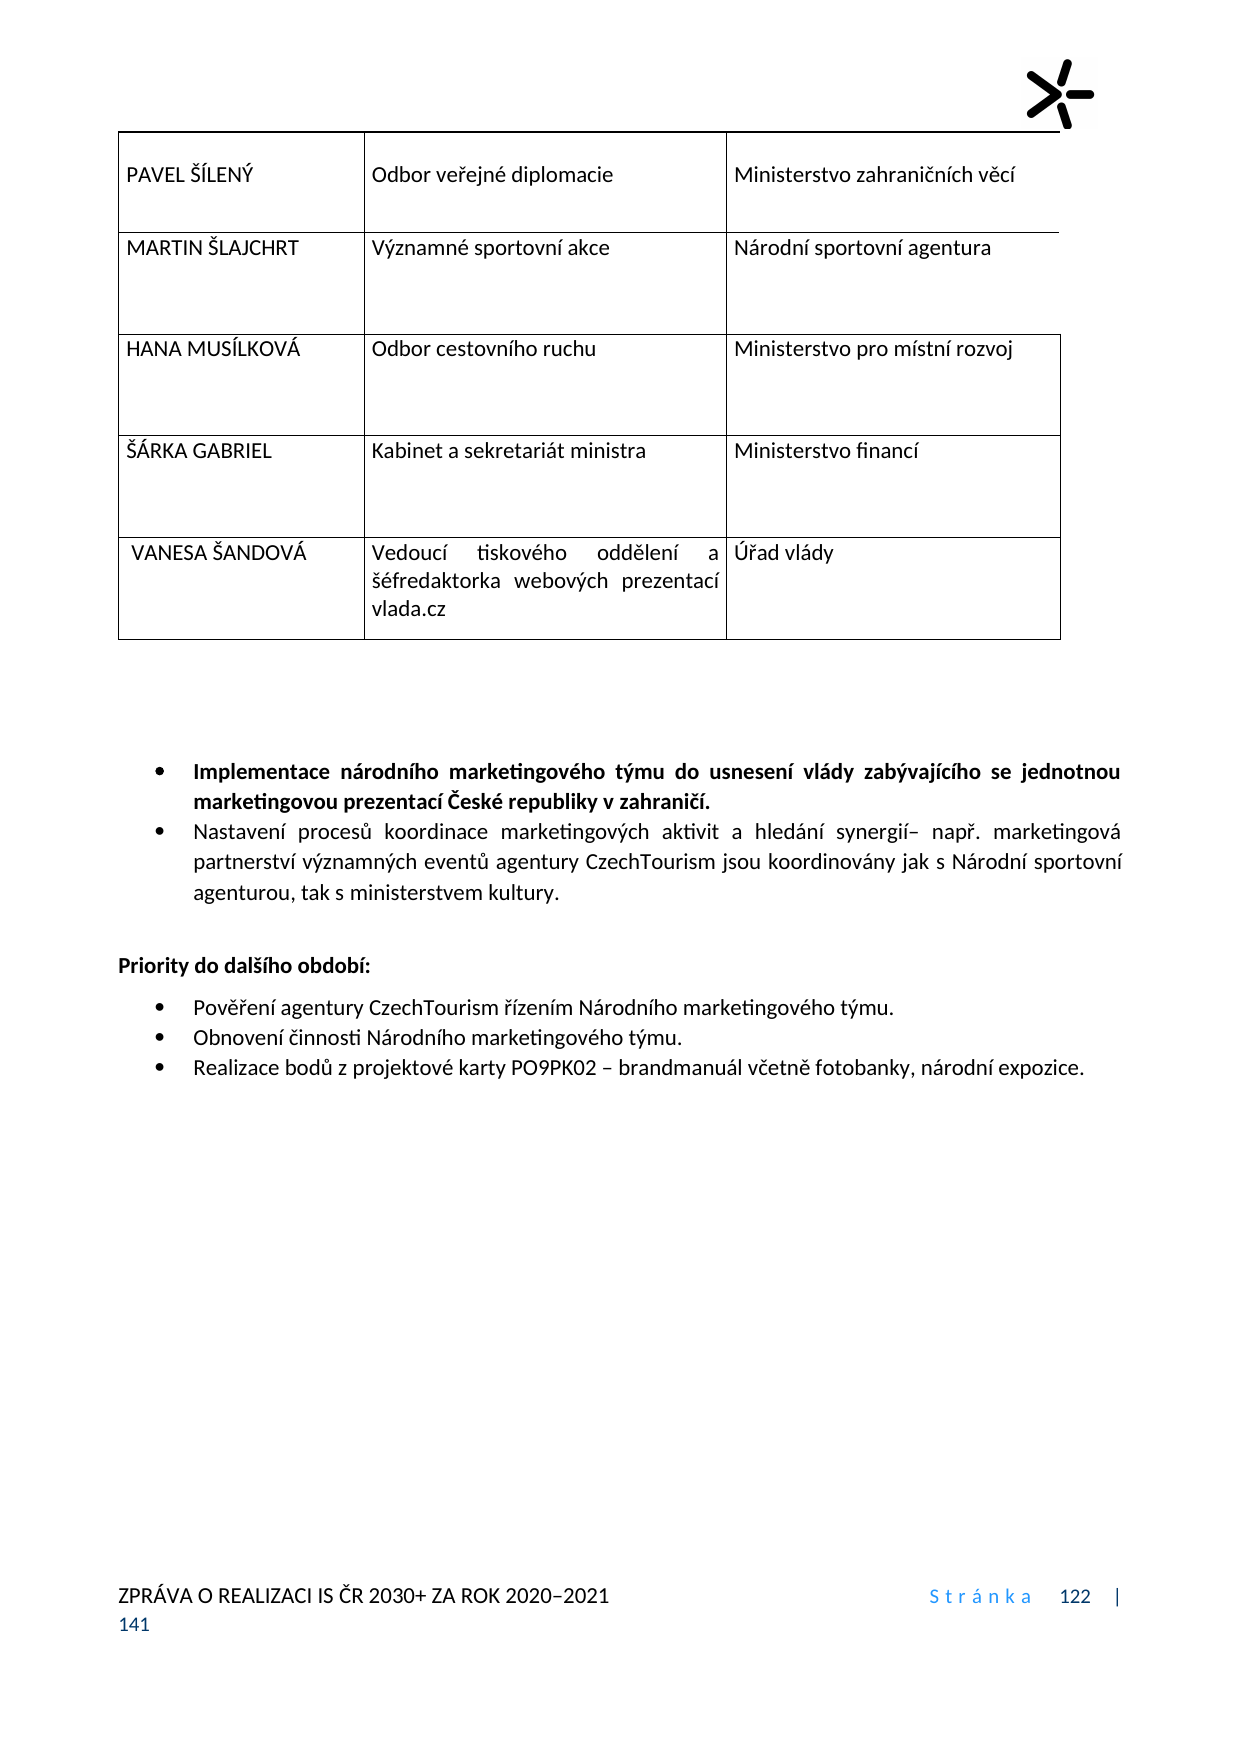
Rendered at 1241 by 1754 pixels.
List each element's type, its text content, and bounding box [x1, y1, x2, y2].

list Realizace bodů z projektové karty PO9PK02 – brandmanuál včetně fotobanky, národní expozice. [156, 1053, 1122, 1081]
table_cell Odbor cestovního ruchu [365, 335, 726, 435]
table_cell Ministerstvo zahraničních věcí [727, 133, 1060, 232]
table_cell ŠÁRKA GABRIEL [119, 436, 364, 537]
table_cell Odbor veřejné diplomacie [365, 133, 726, 232]
table_cell MARTIN ŠLAJCHRT [119, 233, 364, 333]
text Priority do dalšího období: [118, 951, 1122, 979]
table_cell Ministerstvo financí [727, 436, 1060, 537]
table_cell VANESA ŠANDOVÁ [119, 538, 364, 639]
table_cell Významné sportovní akce [365, 233, 726, 333]
list Pověření agentury CzechTourism řízením Národního marketingového týmu. [156, 993, 1122, 1022]
table_cell Národní sportovní agentura [727, 232, 1060, 333]
table_cell HANA MUSÍLKOVÁ [119, 335, 364, 435]
table_cell PAVEL ŠÍLENÝ [119, 133, 364, 232]
list Obnovení činnosti Národního marketingového týmu. [156, 1023, 1122, 1051]
table_cell Úřad vlády [727, 538, 1060, 639]
table_cell Ministerstvo pro místní rozvoj [727, 335, 1060, 435]
picture [1021, 57, 1099, 129]
list Implementace národního marketingového týmu do usnesení vlády zabývajícího se jednotnou marketingovou prezentací České republiky v zahraničí. [156, 757, 1122, 815]
table_cell Kabinet a sekretariát ministra [365, 436, 726, 537]
list Nastavení procesů koordinace marketingových aktivit a hledání synergií– např. marketingová partnerství významných eventů agentury CzechTourism jsou koordinovány jak s Národní sportovní agenturou, tak s ministerstvem kultury. [156, 817, 1122, 906]
table_cell Vedoucí tiskového oddělení a šéfredaktorka webových prezentací vlada.cz [365, 538, 726, 639]
